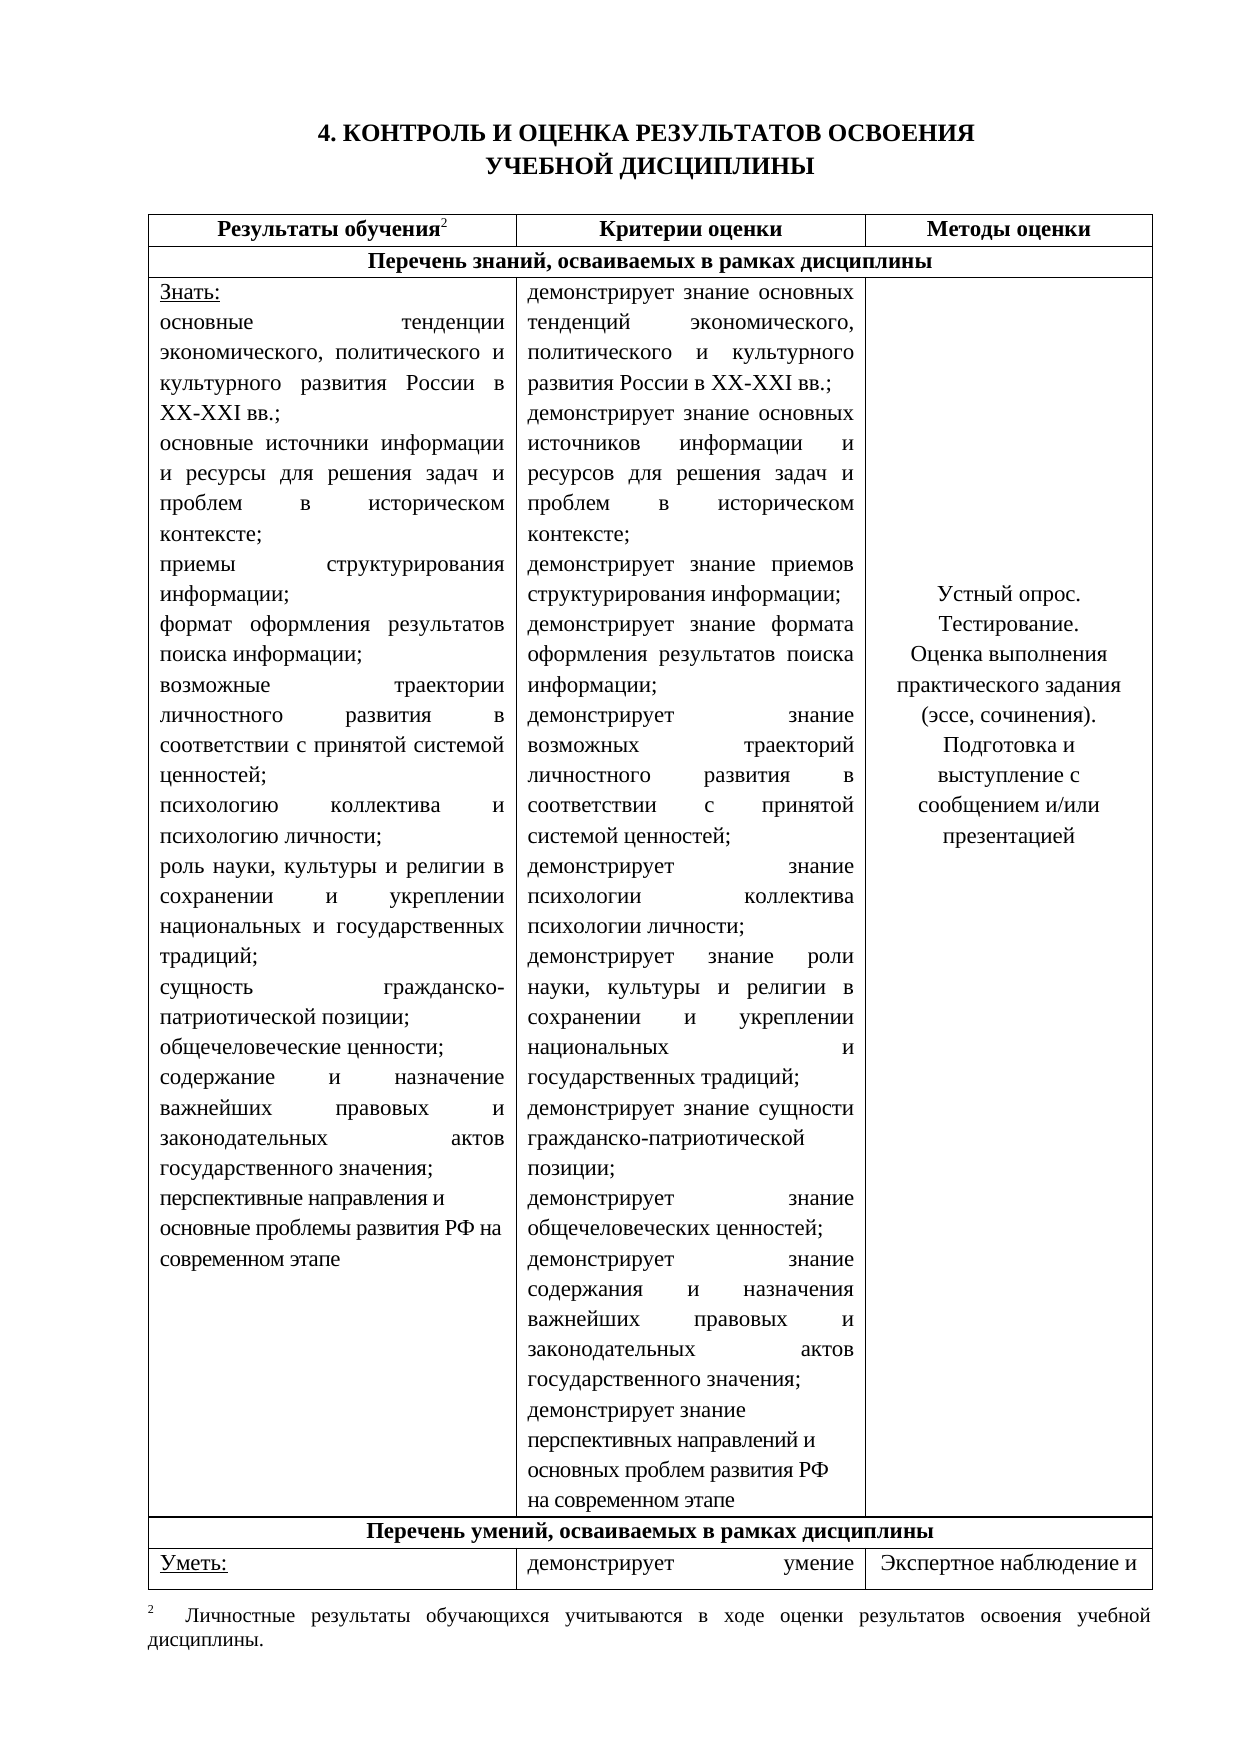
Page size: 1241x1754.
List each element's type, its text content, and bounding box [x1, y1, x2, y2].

table_cell Устный опрос. Тестирование. Оценка выполнения практического задания (эссе, сочинения). Подготовка и выступление с сообщением и/или презентацией [866, 278, 1152, 1516]
table_cell Перечень знаний, осваиваемых в рамках дисциплины [149, 247, 1152, 277]
table_cell Знать: основные тенденции экономического, политического и культурного развития России в XX-XXI вв.; основные источники информации и ресурсы для решения задач и проблем в историческом контексте; приемы структурирования информации; формат оформления результатов поиска информации; возможные траектории личностного развития в соответствии с принятой системой ценностей; психологию коллектива и психологию личности; роль науки, культуры и религии в сохранении и укреплении национальных и государственных традиций; сущность гражданско-патриотической позиции; общечеловеческие ценности; содержание и назначение важнейших правовых и законодательных актов государственного значения; перспективные направления и основные проблемы развития РФ на современном этапе [149, 278, 516, 1516]
table_cell Перечень умений, осваиваемых в рамках дисциплины [149, 1518, 1152, 1548]
text 4. КОНТРОЛЬ И ОЦЕНКА РЕЗУЛЬТАТОВ ОСВОЕНИЯ УЧЕБНОЙ ДИСЦИПЛИНЫ [148, 118, 1152, 180]
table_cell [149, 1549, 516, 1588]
table_cell демонстрирует знание основных тенденций экономического, политического и культурного развития России в XX-XXI вв.; демонстрирует знание основных источников информации и ресурсов для решения задач и проблем в историческом контексте; демонстрирует знание приемов структурирования информации; демонстрирует знание формата оформления результатов поиска информации; демонстрирует знание возможных траекторий личностного развития в соответствии с принятой системой ценностей; демонстрирует знание психологии коллектива психологии личности; демонстрирует знание роли науки, культуры и религии в сохранении и укреплении национальных и государственных традиций; демонстрирует знание сущности гражданско-патриотической позиции; демонстрирует знание общечеловеческих ценностей; демонстрирует знание содержания и назначения важнейших правовых и законодательных актов государственного значения; демонстрирует знание перспективных направлений и основных проблем развития РФ на современном этапе [517, 278, 865, 1516]
table_header Методы оценки [866, 215, 1152, 246]
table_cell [866, 1549, 1152, 1588]
table_header Результаты обучения [149, 215, 516, 246]
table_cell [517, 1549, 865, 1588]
table_header Критерии оценки [517, 215, 865, 246]
